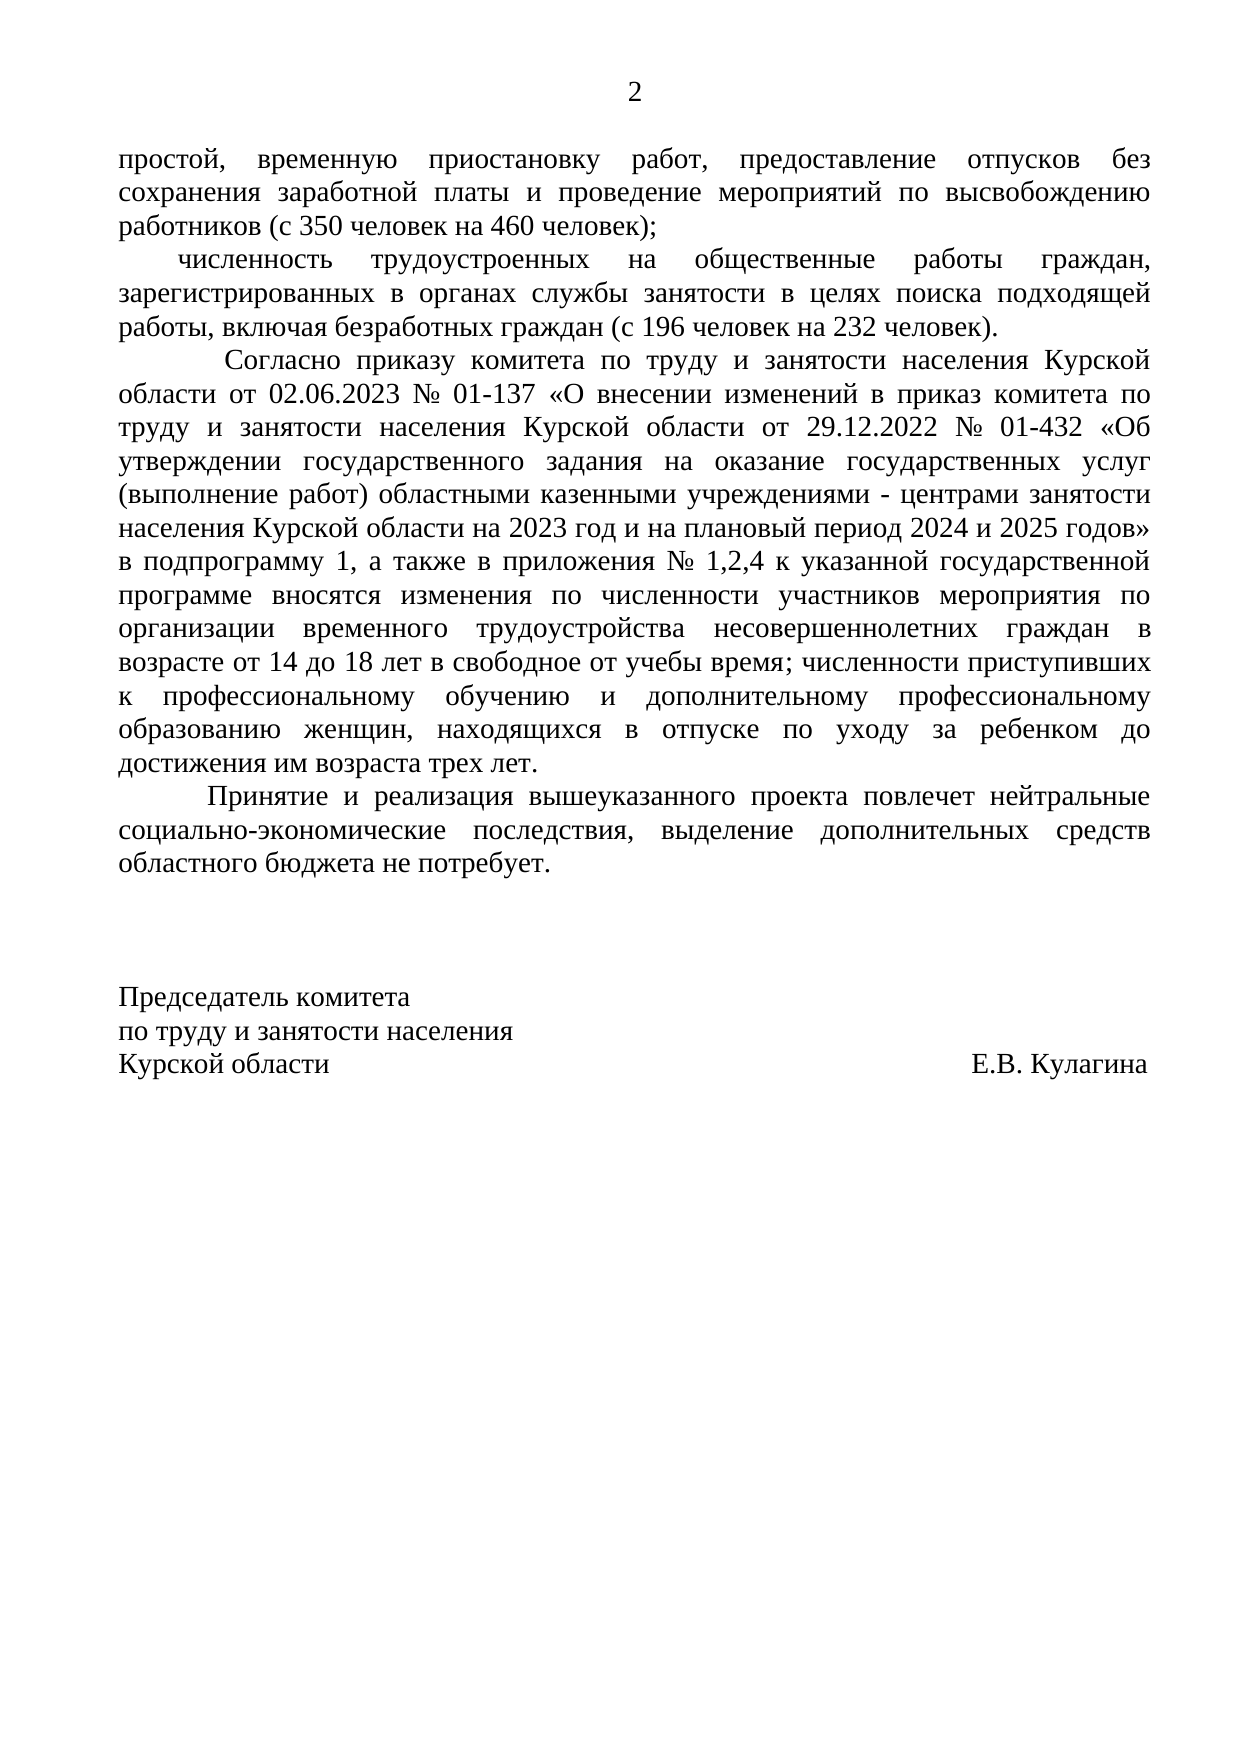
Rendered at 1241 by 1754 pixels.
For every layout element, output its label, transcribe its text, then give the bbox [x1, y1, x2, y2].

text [118, 141, 1152, 242]
text по труду и занятости населения [118, 1013, 1152, 1047]
text численность трудоустроенных на общественные работы граждан, зарегистрированных в органах службы занятости в целях поиска подходящей работы, включая безработных граждан (с 196 человек на 232 человек). [118, 242, 1152, 342]
text Согласно приказу комитета по труду и занятости населения Курской области от 02.06.2023 № 01-137 «О внесении изменений в приказ комитета по труду и занятости населения Курской области от 29.12.2022 № 01-432 «Об утверждении государственного задания на оказание государственных услуг (выполнение работ) областными казенными учреждениями - центрами занятости населения Курской области на 2023 год и на плановый период 2024 и 2025 годов» в подпрограмму 1, а также в приложения № 1,2,4 к указанной государственной программе вносятся изменения по численности участников мероприятия по организации временного трудоустройства несовершеннолетних граждан в возрасте от 14 до 18 лет в свободное от учебы время; численности приступивших к профессиональному обучению и дополнительному профессиональному образованию женщин, находящихся в отпуске по уходу за ребенком до достижения им возраста трех лет. [118, 342, 1152, 778]
text Принятие и реализация вышеуказанного проекта повлечет нейтральные социально-экономические последствия, выделение дополнительных средств областного бюджета не потребует. [118, 778, 1151, 879]
text Председатель комитета [118, 979, 1152, 1013]
text Курской области Е.В. Кулагина [118, 1047, 1152, 1080]
